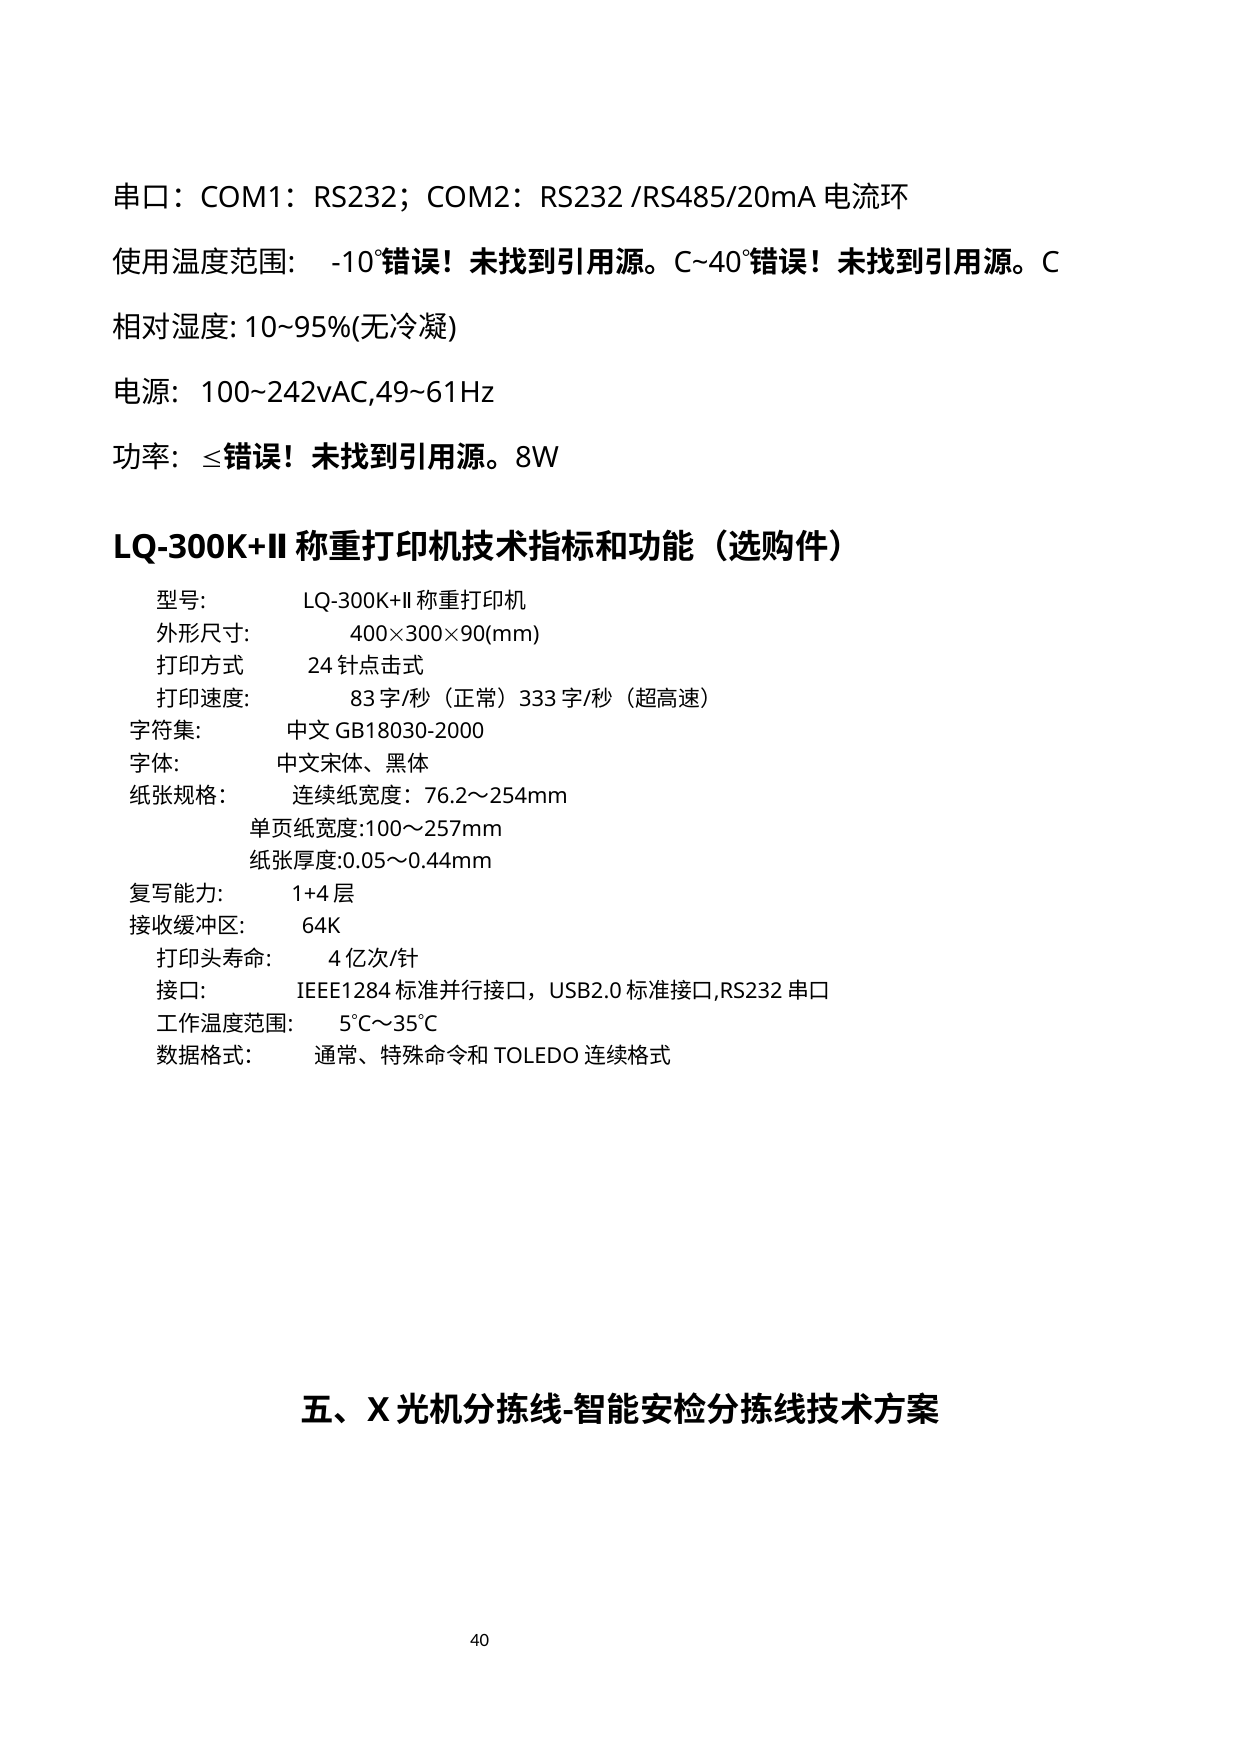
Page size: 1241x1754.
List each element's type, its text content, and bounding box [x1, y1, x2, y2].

text 工作温度范围: 5C～35C [112, 1006, 1128, 1038]
text 字符集: 中文GB18030-2000 [112, 713, 1128, 746]
text 使用温度范围: -10错误！未找到引用源。C~40错误！未找到引用源。C [112, 227, 1128, 292]
text 型号: LQ-300K+Ⅱ称重打印机 [112, 583, 1128, 616]
text 纸张厚度:0.05～0.44mm [112, 843, 1128, 876]
text 纸张规格： 连续纸宽度：76.2～254mm [112, 778, 1128, 811]
text 电源: 100~242vAC,49~61Hz [112, 357, 1128, 422]
text 接收缓冲区: 64K [112, 908, 1128, 941]
text 字体: 中文宋体、黑体 [112, 746, 1128, 778]
text 接口: IEEE1284标准并行接口，USB2.0标准接口,RS232串口 [112, 973, 1128, 1006]
text 相对湿度: 10~95%(无冷凝) [112, 292, 1128, 357]
text 数据格式： 通常、特殊命令和TOLEDO连续格式 [112, 1038, 1128, 1071]
text 打印速度: 83字/秒（正常）333字/秒（超高速） [112, 681, 1128, 713]
title LQ-300K+Ⅱ称重打印机技术指标和功能（选购件） [112, 512, 1128, 577]
text 打印方式 24针点击式 [112, 648, 1128, 681]
text 复写能力: 1+4层 [112, 876, 1128, 908]
text 打印头寿命: 4亿次/针 [112, 941, 1128, 973]
text 功率: 错误！未找到引用源。8W [112, 422, 1128, 487]
title 五、X光机分拣线-智能安检分拣线技术方案 [112, 1374, 1128, 1439]
text 外形尺寸: 40030090(mm) [112, 616, 1128, 648]
text 单页纸宽度:100～257mm [112, 811, 1128, 843]
text 串口：COM1：RS232；COM2：RS232 /RS485/20mA电流环 [112, 162, 1128, 227]
